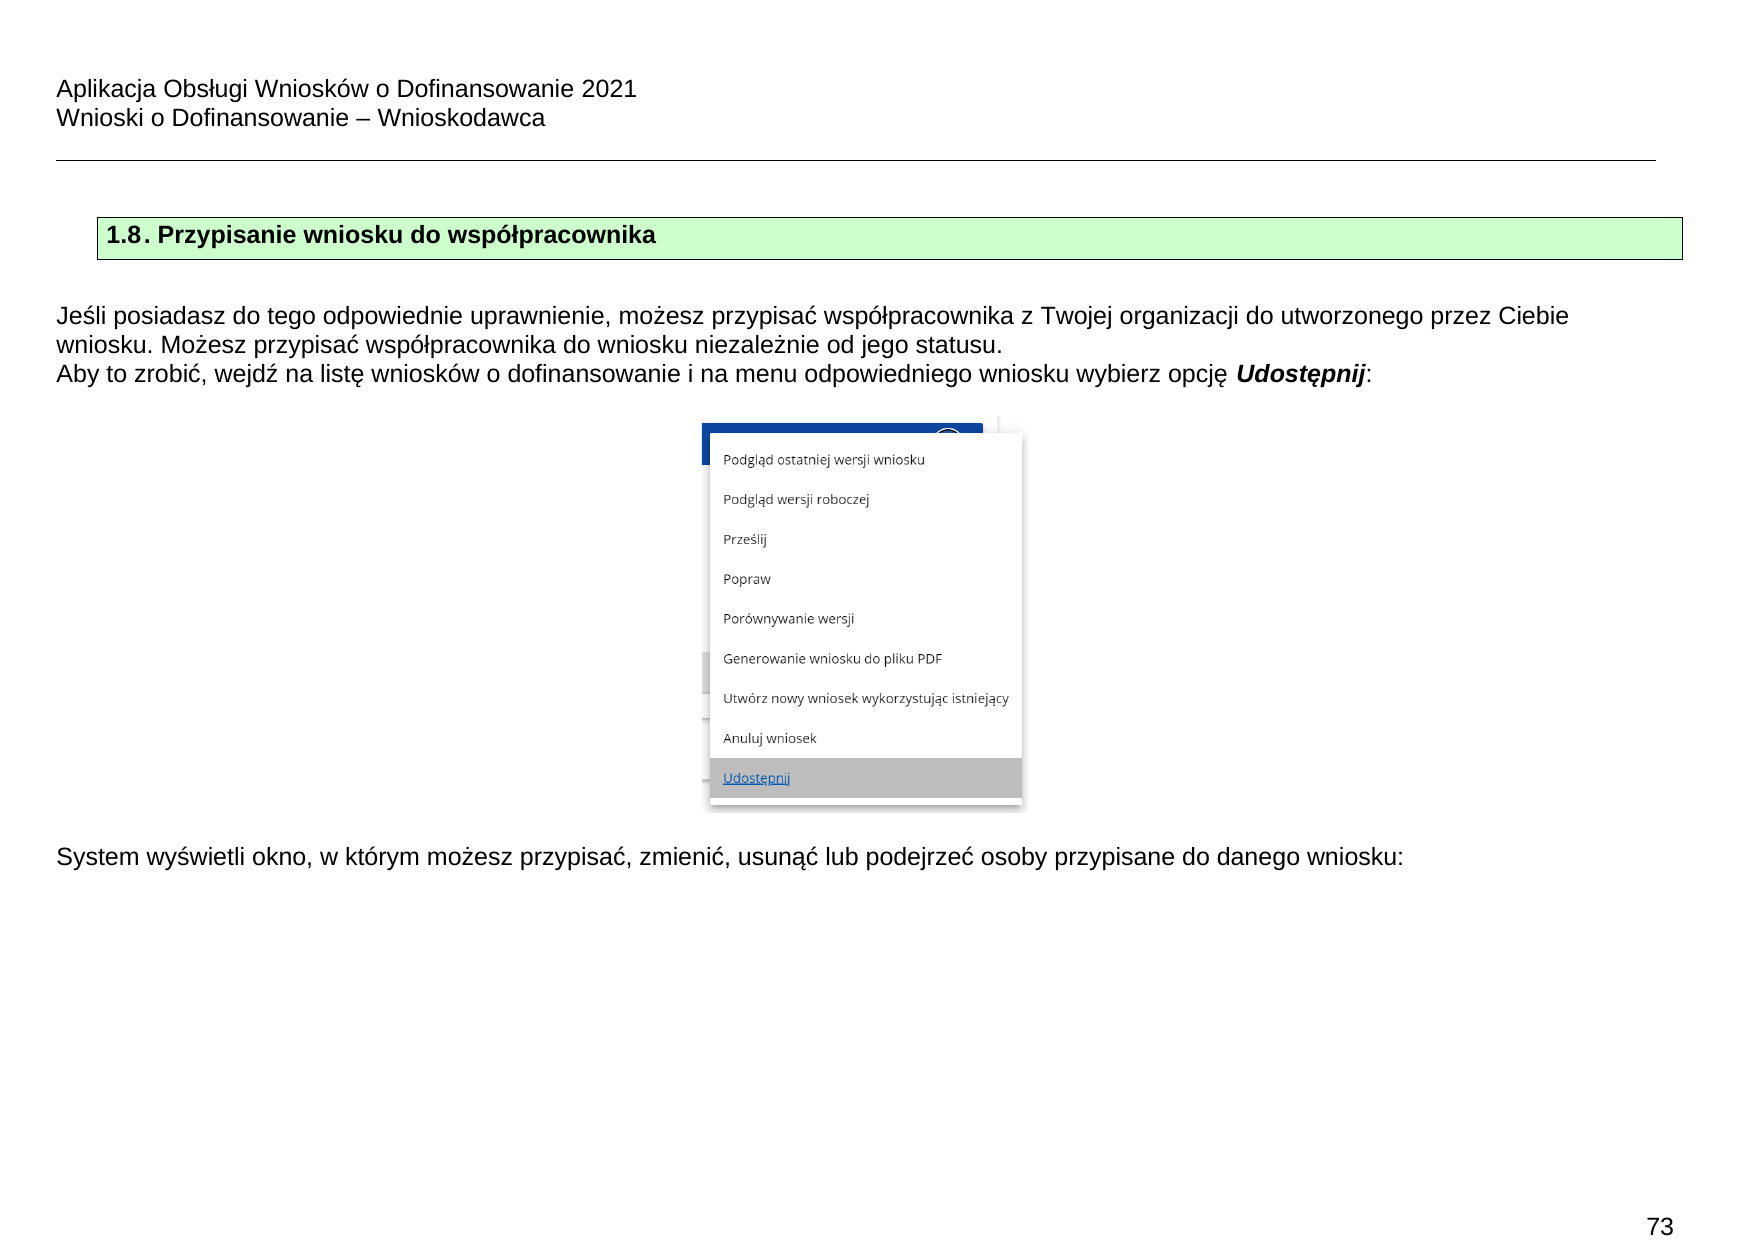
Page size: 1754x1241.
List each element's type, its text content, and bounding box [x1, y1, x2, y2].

text Jeśli posiadasz do tego odpowiednie uprawnienie, możesz przypisać współpracownika z Twojej organizacji do utworzonego przez Ciebie wniosku. Możesz przypisać współpracownika do wniosku niezależnie od jego statusu. [56, 301, 1674, 358]
picture [701, 416, 1029, 813]
text System wyświetli okno, w którym możesz przypisać, zmienić, usunąć lub podejrzeć osoby przypisane do danego wniosku: [56, 842, 1674, 870]
text Aby to zrobić, wejdź na listę wniosków o dofinansowanie i na menu odpowiedniego wniosku wybierz opcję Udostępnij: [56, 358, 1674, 387]
subtitle . Przypisanie wniosku do współpracownika [98, 218, 1682, 259]
